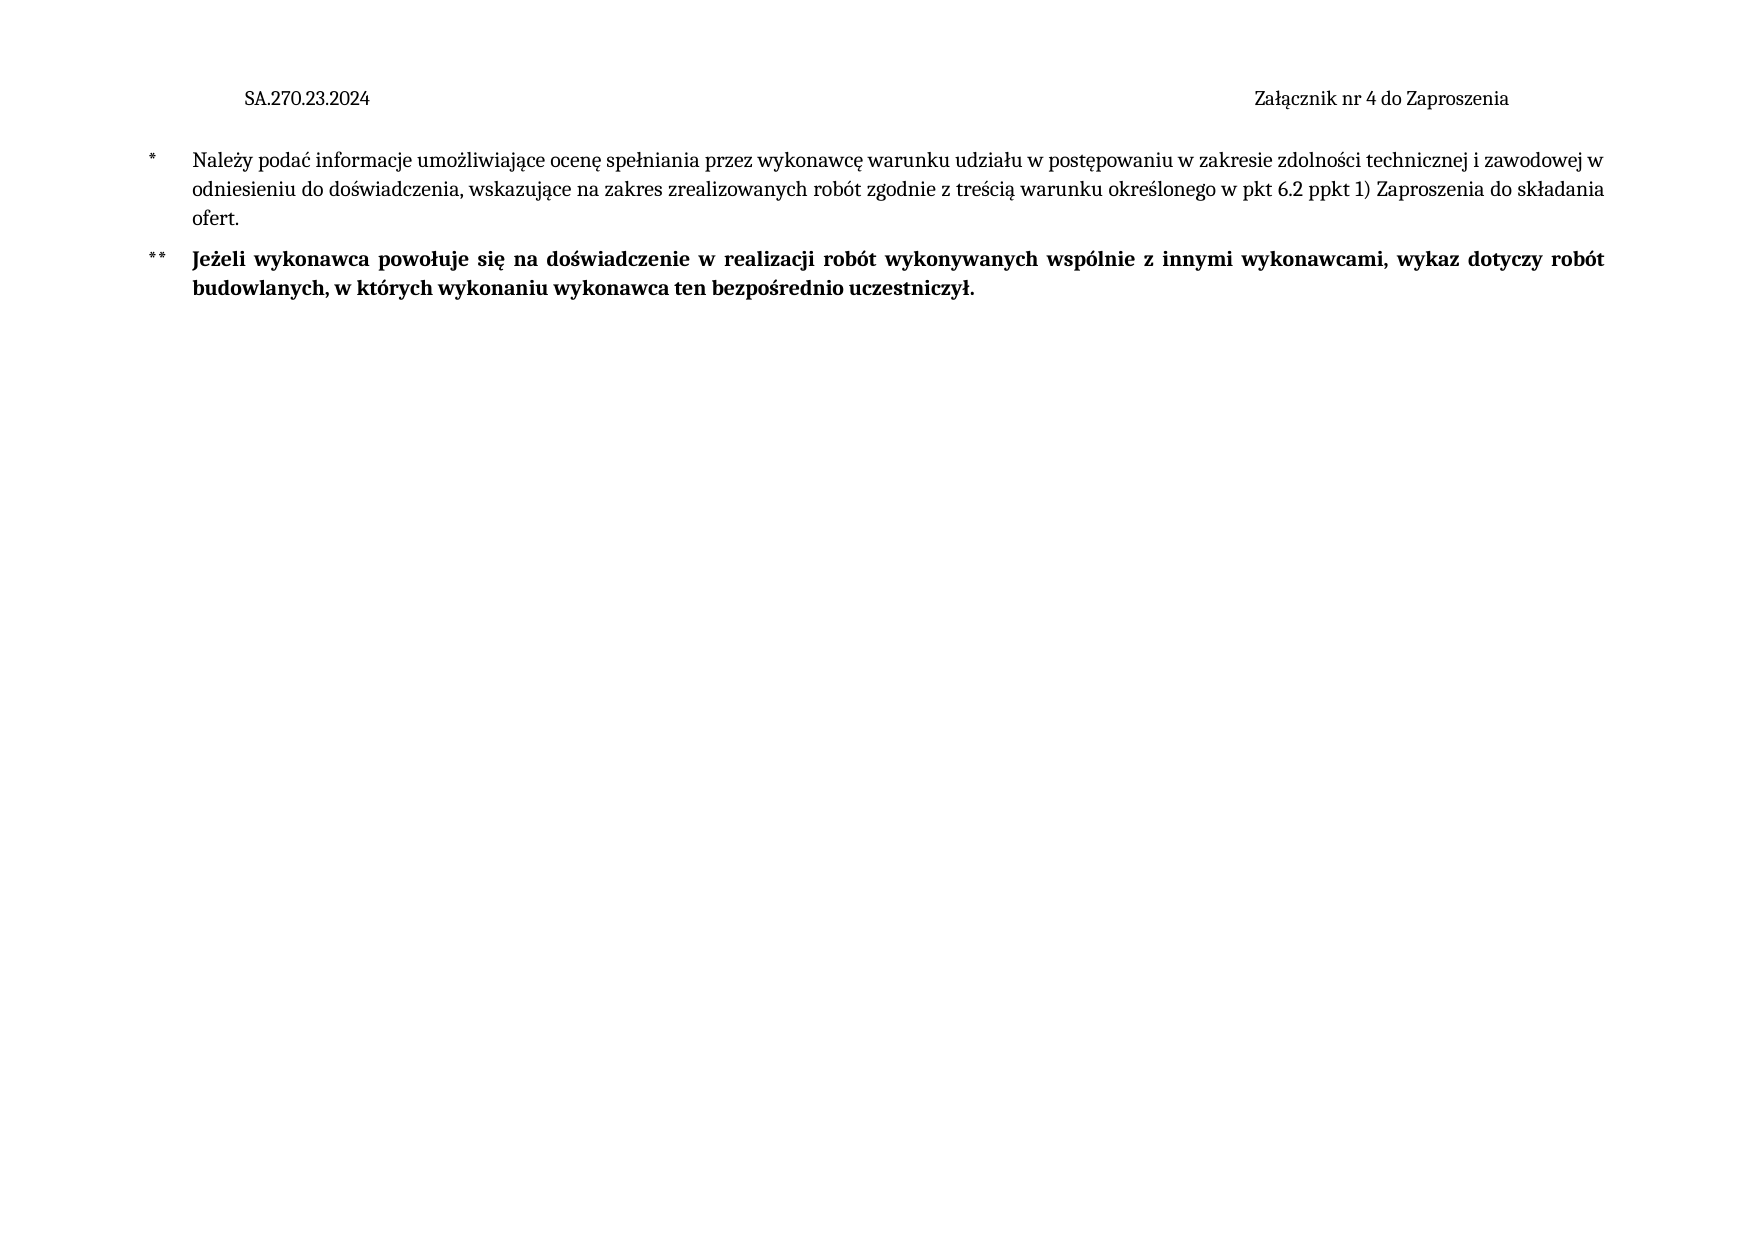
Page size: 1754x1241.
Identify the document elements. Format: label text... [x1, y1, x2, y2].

text * Należy podać informacje umożliwiające ocenę spełniania przez wykonawcę warunku udziału w postępowaniu w zakresie zdolności technicznej i zawodowej w odniesieniu do doświadczenia, wskazujące na zakres zrealizowanych robót zgodnie z treścią warunku określonego w pkt 6.2 ppkt 1) Zaproszenia do składania ofert. [148, 148, 1606, 231]
text ** Jeżeli wykonawca powołuje się na doświadczenie w realizacji robót wykonywanych wspólnie z innymi wykonawcami, wykaz dotyczy robót budowlanych, w których wykonaniu wykonawca ten bezpośrednio uczestniczył. [148, 247, 1606, 301]
